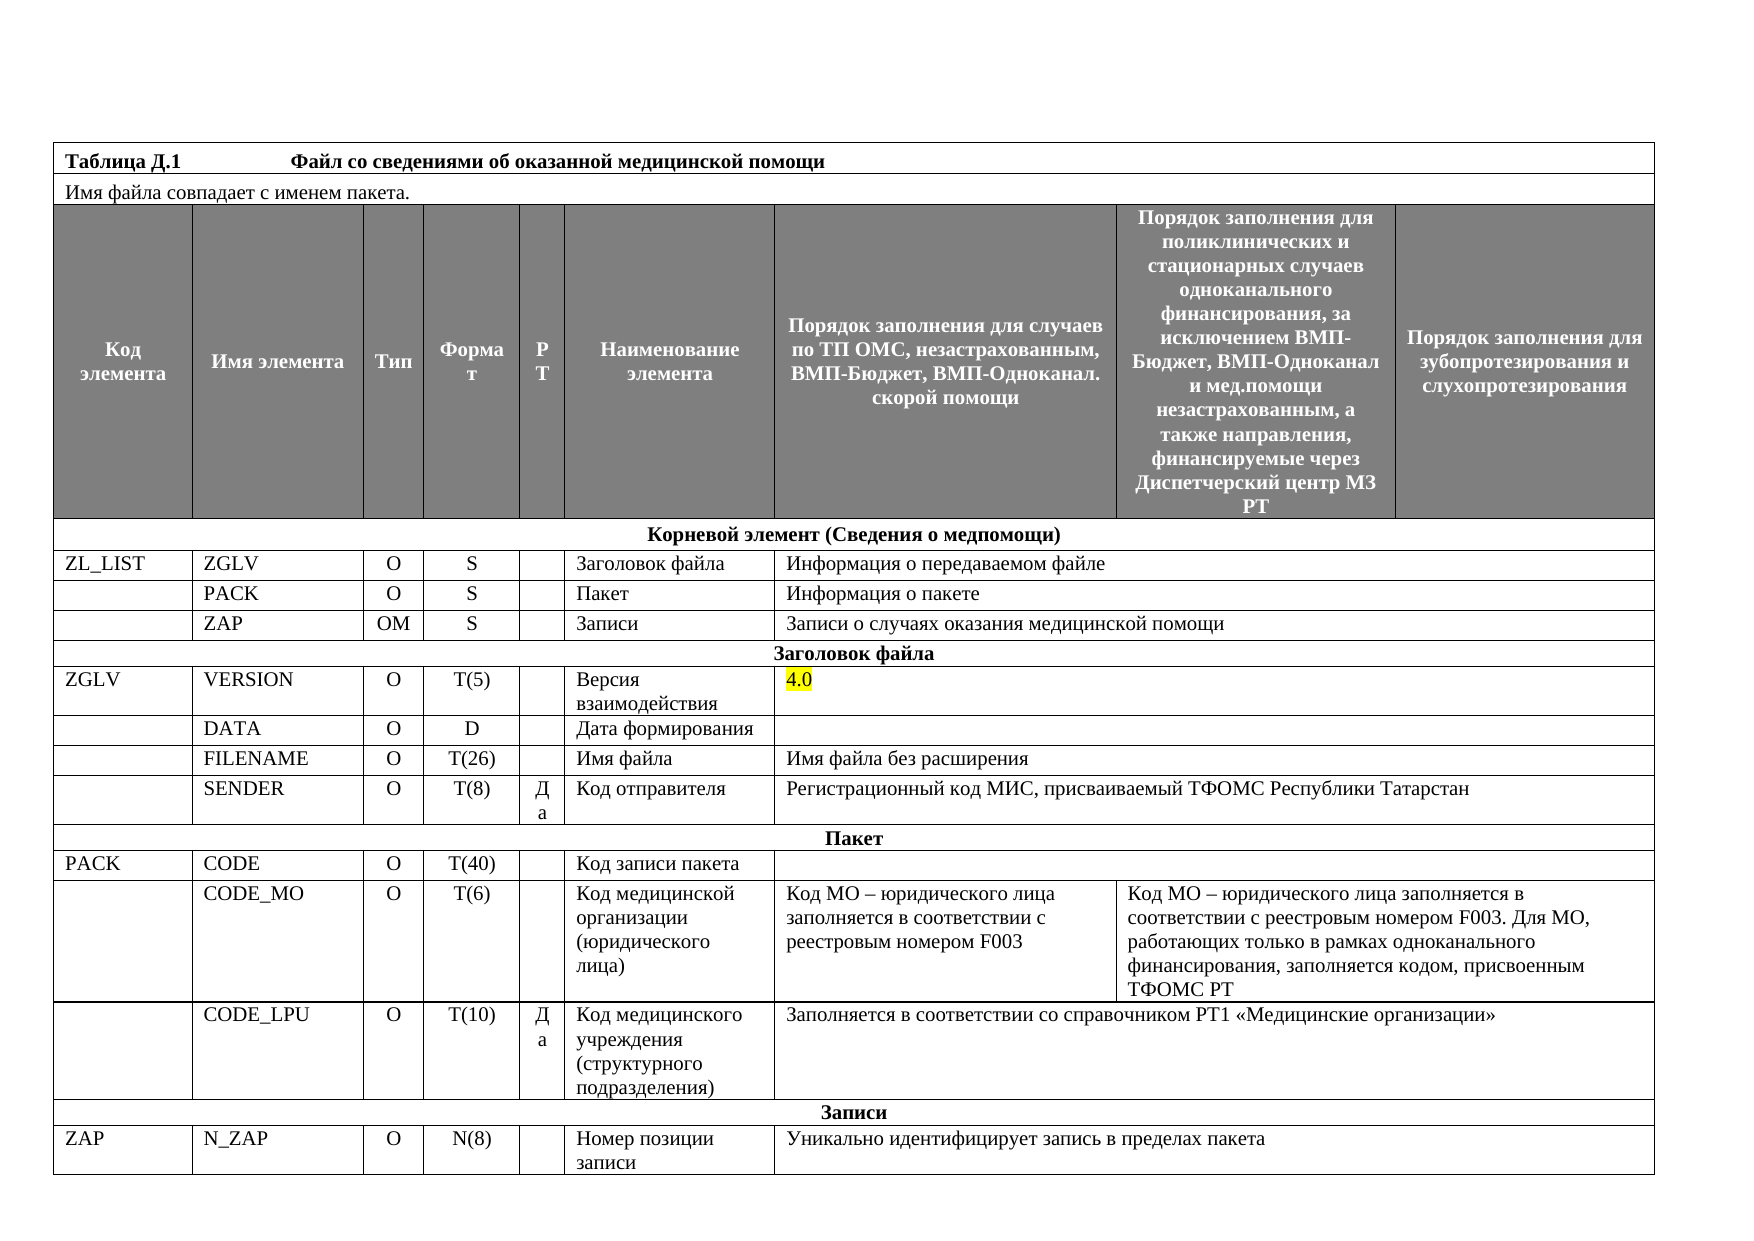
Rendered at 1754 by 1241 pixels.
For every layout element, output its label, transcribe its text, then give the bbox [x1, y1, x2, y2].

table_cell [520, 611, 564, 639]
table_cell О [364, 746, 423, 775]
table_cell Записи о случаях оказания медицинской помощи [775, 611, 1654, 639]
table_cell [54, 611, 192, 639]
table_cell [775, 716, 1654, 745]
table_cell Записи [54, 1100, 1654, 1125]
table_cell О [364, 1126, 423, 1174]
table_cell Информация о пакете [775, 581, 1654, 610]
table_cell [520, 851, 564, 880]
table_cell T(6) [424, 881, 519, 1001]
table_cell PACK [54, 851, 192, 880]
table_cell ZGLV [54, 667, 192, 715]
table_cell Код отправителя [565, 776, 774, 824]
table_cell S [424, 581, 519, 610]
table_cell S [424, 611, 519, 639]
table_cell РТ [520, 205, 564, 518]
table_cell Наименование элемента [565, 205, 774, 518]
table_cell N_ZAP [193, 1126, 363, 1174]
table_cell О [364, 716, 423, 745]
table_cell Заполняется в соответствии со справочником РТ1 «Медицинские организации» [775, 1003, 1654, 1099]
table_cell 4.0 [775, 667, 1654, 715]
table_cell Да [520, 1003, 564, 1099]
table_cell ZAP [193, 611, 363, 639]
table_cell Уникально идентифицирует запись в пределах пакета [775, 1126, 1654, 1174]
table_cell [54, 746, 192, 775]
table_cell Имя файла совпадает с именем пакета. [54, 174, 1654, 204]
table_cell Код записи пакета [565, 851, 774, 880]
table_cell Записи [565, 611, 774, 639]
table_cell Заголовок файла [565, 551, 774, 580]
table_cell [54, 581, 192, 610]
table_cell Код МО – юридического лица заполняется в соответствии с реестровым номером F003 [775, 881, 1116, 1001]
table_cell T(40) [424, 851, 519, 880]
table_cell N(8) [424, 1126, 519, 1174]
table_cell VERSION [193, 667, 363, 715]
table_cell Заголовок файла [54, 641, 1654, 666]
table_cell О [364, 551, 423, 580]
table_cell Тип [364, 205, 423, 518]
table_cell [520, 881, 564, 1001]
table_cell Код элемента [54, 205, 192, 518]
table_cell [520, 1126, 564, 1174]
table_cell CODE [193, 851, 363, 880]
table_cell О [364, 776, 423, 824]
table_cell Код МО – юридического лица заполняется в соответствии с реестровым номером F003. Для МО, работающих только в рамках одноканального финансирования, заполняется кодом, присвоенным ТФОМС РТ [1117, 881, 1654, 1001]
table_cell T(5) [424, 667, 519, 715]
table_cell Порядок заполнения для поликлинических и стационарных случаев одноканального финансирования, за исключением ВМП-Бюджет, ВМП-Одноканал и мед.помощи незастрахованным, а также направления, финансируемые через Диспетчерский центр МЗ РТ [1117, 205, 1395, 518]
table_cell T(10) [424, 1003, 519, 1099]
table_cell [775, 851, 1654, 880]
table_cell [520, 581, 564, 610]
table_cell Корневой элемент (Сведения о медпомощи) [54, 519, 1654, 550]
table_cell Дата формирования [565, 716, 774, 745]
table_cell [520, 551, 564, 580]
table_cell DATA [193, 716, 363, 745]
table_cell Формат [424, 205, 519, 518]
table_cell S [424, 551, 519, 580]
table_cell Код медицинской организации (юридического лица) [565, 881, 774, 1001]
table_cell [54, 881, 192, 1001]
table_cell [520, 716, 564, 745]
table_cell Пакет [54, 825, 1654, 850]
table_cell Версия взаимодействия [565, 667, 774, 715]
table_header Таблица Д.1 Файл со сведениями об оказанной медицинской помощи [54, 143, 1654, 173]
table_cell ZAP [54, 1126, 192, 1174]
table_cell Порядок заполнения для случаев по ТП ОМС, незастрахованным, ВМП-Бюджет, ВМП-Одноканал. скорой помощи [775, 205, 1116, 518]
table_cell О [364, 851, 423, 880]
table_cell Информация о передаваемом файле [775, 551, 1654, 580]
table_cell ОМ [364, 611, 423, 639]
table_cell O [364, 667, 423, 715]
table_cell [54, 716, 192, 745]
table_cell Порядок заполнения для зубопротезирования и слухопротезирования [1396, 205, 1654, 518]
table_cell О [364, 881, 423, 1001]
table_cell Регистрационный код МИС, присваиваемый ТФОМС Республики Татарстан [775, 776, 1654, 824]
table_cell CODE_LPU [193, 1003, 363, 1099]
table_cell О [364, 1003, 423, 1099]
table_cell Имя файла [565, 746, 774, 775]
table_cell [520, 667, 564, 715]
table_cell D [424, 716, 519, 745]
table_cell Имя элемента [193, 205, 363, 518]
table_cell Да [520, 776, 564, 824]
table_cell ZGLV [193, 551, 363, 580]
table_cell ZL_LIST [54, 551, 192, 580]
table_cell T(26) [424, 746, 519, 775]
table_cell SENDER [193, 776, 363, 824]
table_cell Номер позиции записи [565, 1126, 774, 1174]
table_cell CODE_MO [193, 881, 363, 1001]
table_cell [54, 1003, 192, 1099]
table_cell PACK [193, 581, 363, 610]
table_cell Имя файла без расширения [775, 746, 1654, 775]
table_cell T(8) [424, 776, 519, 824]
table_cell О [364, 581, 423, 610]
table_cell [54, 776, 192, 824]
table_cell FILENAME [193, 746, 363, 775]
table_cell Пакет [565, 581, 774, 610]
table_cell [520, 746, 564, 775]
table_cell Код медицинского учреждения (структурного подразделения) [565, 1003, 774, 1099]
